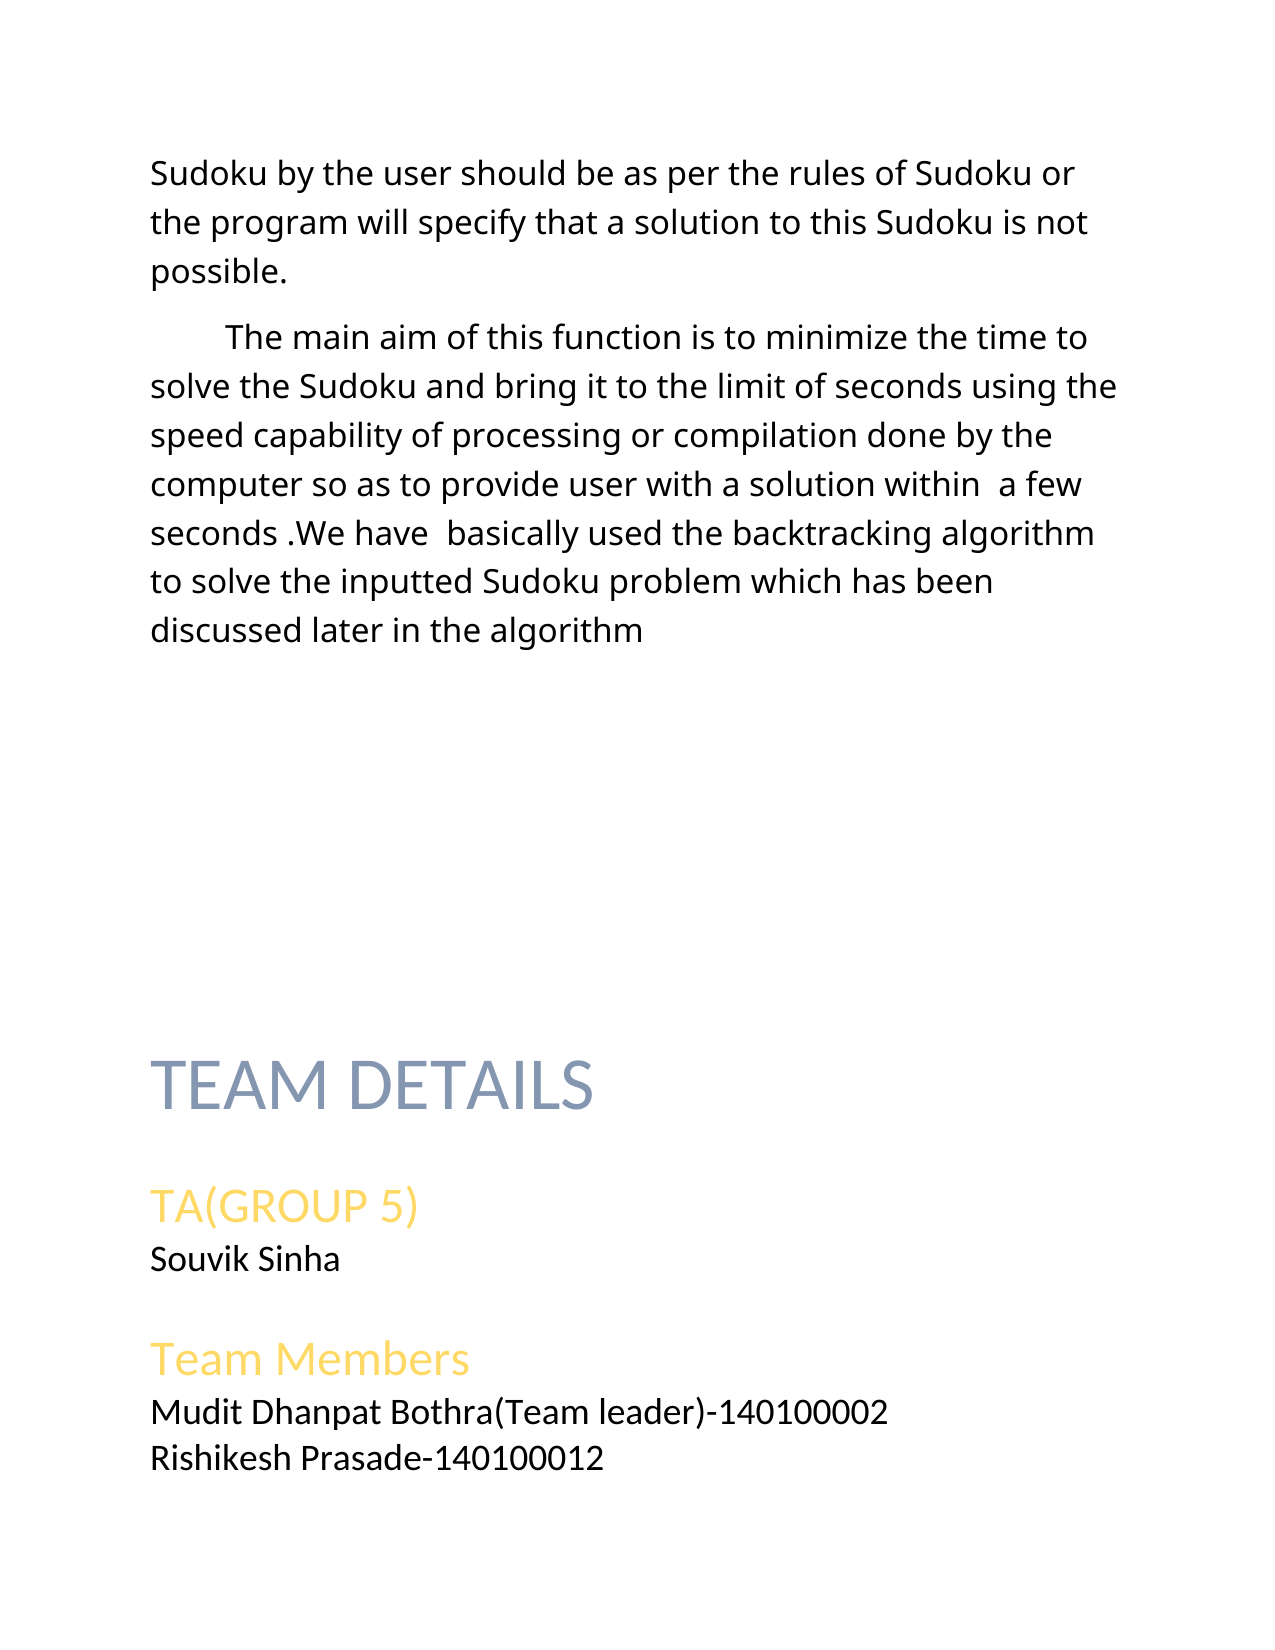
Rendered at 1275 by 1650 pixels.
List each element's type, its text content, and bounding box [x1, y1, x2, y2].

text Rishikesh Prasade-140100012 [150, 1434, 1125, 1480]
text TEAM DETAILS [150, 1037, 1125, 1128]
text Team Members [150, 1327, 1125, 1388]
text Souvik Sinha [150, 1235, 1125, 1281]
text TA(GROUP 5) [150, 1174, 1125, 1235]
text The main aim of this function is to minimize the time to solve the Sudoku and bring it to the limit of seconds using the speed capability of processing or compilation done by the computer so as to provide user with a solution within a few seconds .We have basically used the backtracking algorithm to solve the inputted Sudoku problem which has been discussed later in the algorithm [150, 313, 1125, 653]
text Mudit Dhanpat Bothra(Team leader)-140100002 [150, 1388, 1125, 1434]
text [150, 150, 1125, 293]
